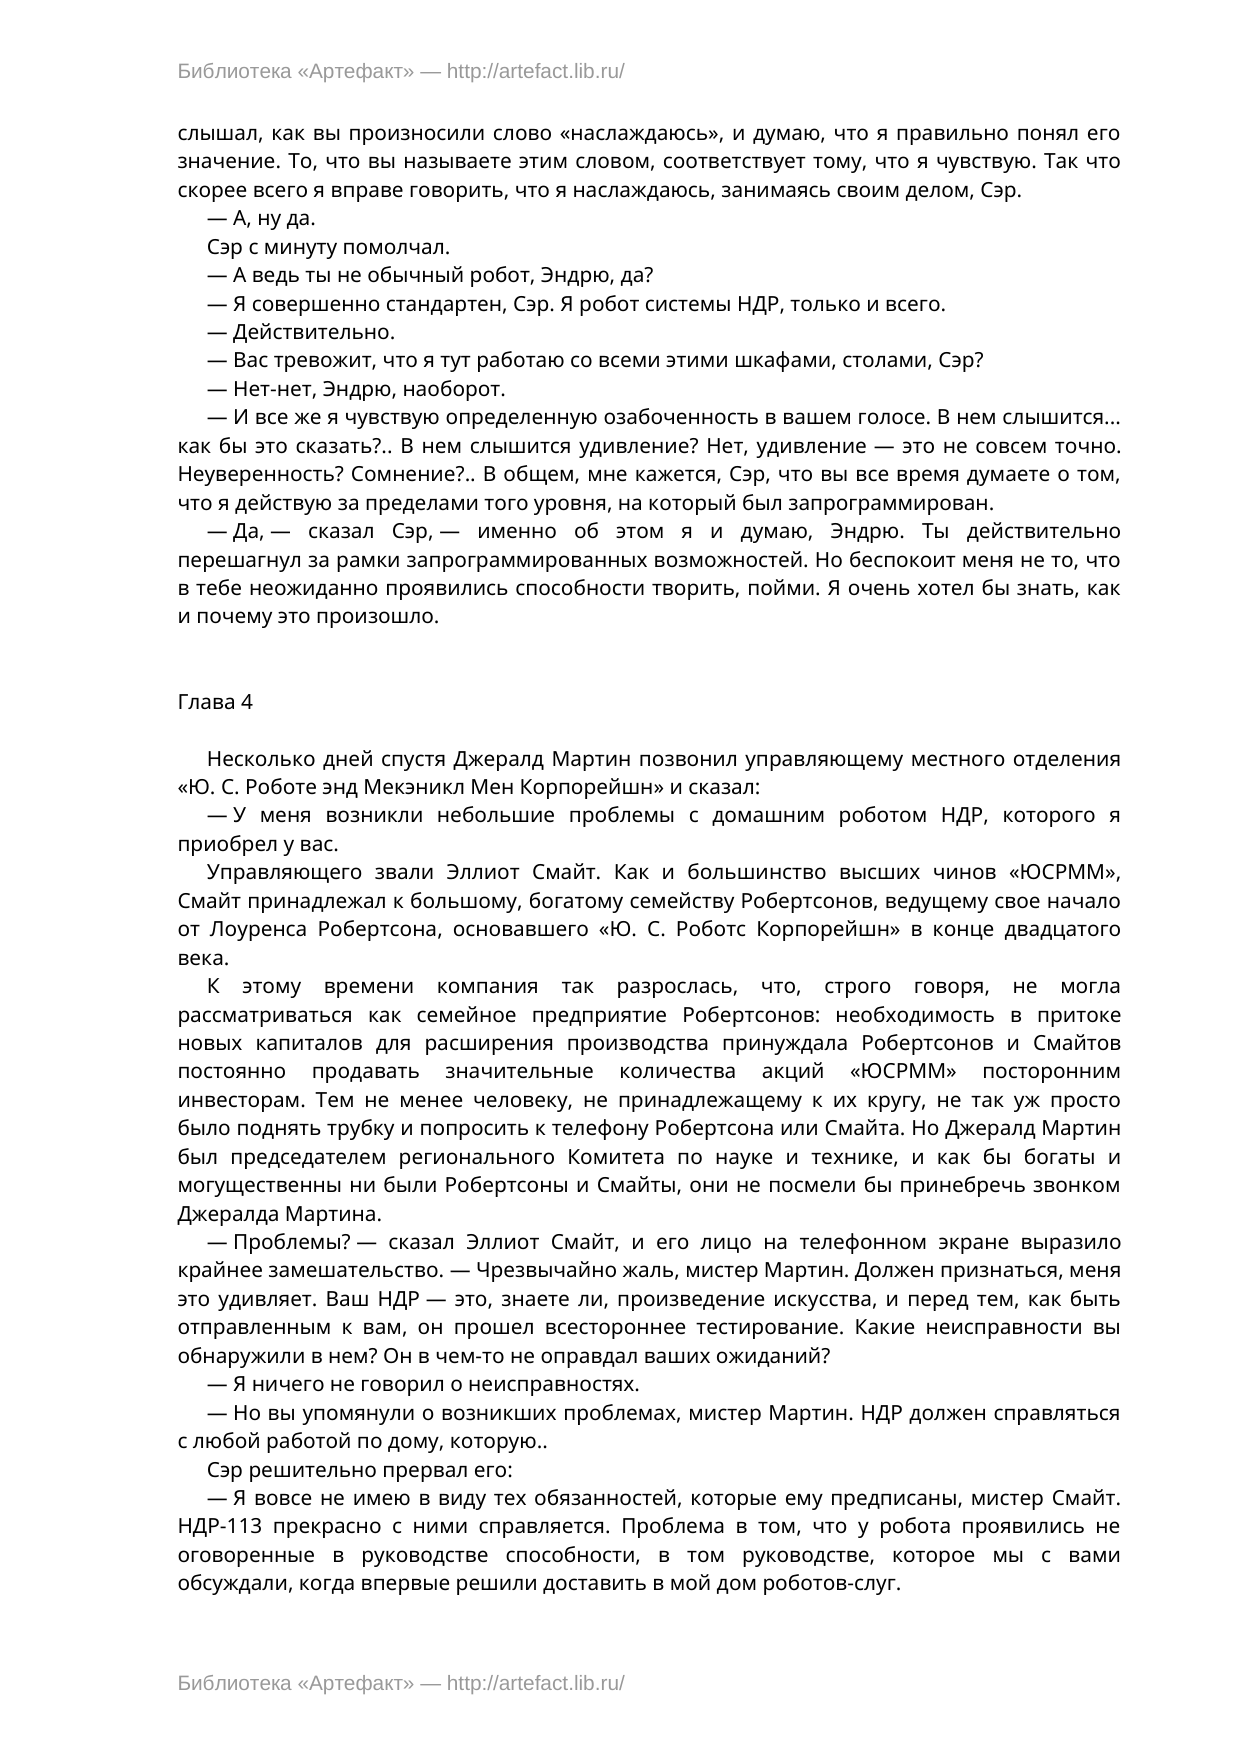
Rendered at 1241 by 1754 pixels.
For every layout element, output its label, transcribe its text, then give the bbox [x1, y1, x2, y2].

text — Действительно. [177, 317, 1122, 346]
text — У меня возникли небольшие проблемы с домашним роботом НДР, которого я приобрел у вас. [177, 801, 1122, 857]
text — Но вы упомянули о возникших проблемах, мистер Мартин. НДР должен справляться с любой работой по дому, которую.. [177, 1398, 1122, 1455]
text Сэр с минуту помолчал. [177, 232, 1122, 260]
text Сэр решительно прервал его: [177, 1455, 1122, 1483]
text — Проблемы? — сказал Эллиот Смайт, и его лицо на телефонном экране выразило крайнее замешательство. — Чрезвычайно жаль, мистер Мартин. Должен признаться, меня это удивляет. Ваш НДР — это, знаете ли, произведение искусства, и перед тем, как быть отправленным к вам, он прошел всестороннее тестирование. Какие неисправности вы обнаружили в нем? Он в чем-то не оправдал ваших ожиданий? [177, 1227, 1122, 1369]
text — Я ничего не говорил о неисправностях. [177, 1369, 1122, 1398]
text — А, ну да. [177, 203, 1122, 232]
text Несколько дней спустя Джералд Мартин позвонил управляющему местного отделения «Ю. С. Роботе энд Мекэникл Мен Корпорейшн» и сказал: [177, 744, 1122, 801]
subtitle Глава 4 [177, 687, 1122, 715]
text — И все же я чувствую определенную озабоченность в вашем голосе. В нем слышится... как бы это сказать?.. В нем слышится удивление? Нет, удивление — это не совсем точно. Неуверенность? Сомнение?.. В общем, мне кажется, Сэр, что вы все время думаете о том, что я действую за пределами того уровня, на который был запрограммирован. [177, 402, 1122, 516]
text — А ведь ты не обычный робот, Эндрю, да? [177, 260, 1122, 289]
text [177, 118, 1122, 203]
text — Да, — сказал Сэр, — именно об этом я и думаю, Эндрю. Ты действительно перешагнул за рамки запрограммированных возможностей. Но беспокоит меня не то, что в тебе неожиданно проявились способности творить, пойми. Я очень хотел бы знать, как и почему это произошло. [177, 516, 1122, 630]
text — Вас тревожит, что я тут работаю со всеми этими шкафами, столами, Сэр? [177, 346, 1122, 374]
text К этому времени компания так разрослась, что, строго говоря, не могла рассматриваться как семейное предприятие Робертсонов: необходимость в притоке новых капиталов для расширения производства принуждала Робертсонов и Смайтов постоянно продавать значительные количества акций «ЮСРММ» посторонним инвесторам. Тем не менее человеку, не принадлежащему к их кругу, не так уж просто было поднять трубку и попросить к телефону Робертсона или Смайта. Но Джералд Мартин был председателем регионального Комитета по науке и технике, и как бы богаты и могущественны ни были Робертсоны и Смайты, они не посмели бы принебречь звонком Джералда Мартина. [177, 971, 1122, 1227]
text — Нет-нет, Эндрю, наоборот. [177, 374, 1122, 402]
text — Я вовсе не имею в виду тех обязанностей, которые ему предписаны, мистер Смайт. НДР-113 прекрасно с ними справляется. Проблема в том, что у робота проявились не оговоренные в руководстве способности, в том руководстве, которое мы с вами обсуждали, когда впервые решили доставить в мой дом роботов-слуг. [177, 1483, 1122, 1597]
text Управляющего звали Эллиот Смайт. Как и большинство высших чинов «ЮСРММ», Смайт принадлежал к большому, богатому семейству Робертсонов, ведущему свое начало от Лоуренса Робертсона, основавшего «Ю. С. Роботс Корпорейшн» в конце двадцатого века. [177, 857, 1122, 971]
text — Я совершенно стандартен, Сэр. Я робот системы НДР, только и всего. [177, 289, 1122, 317]
